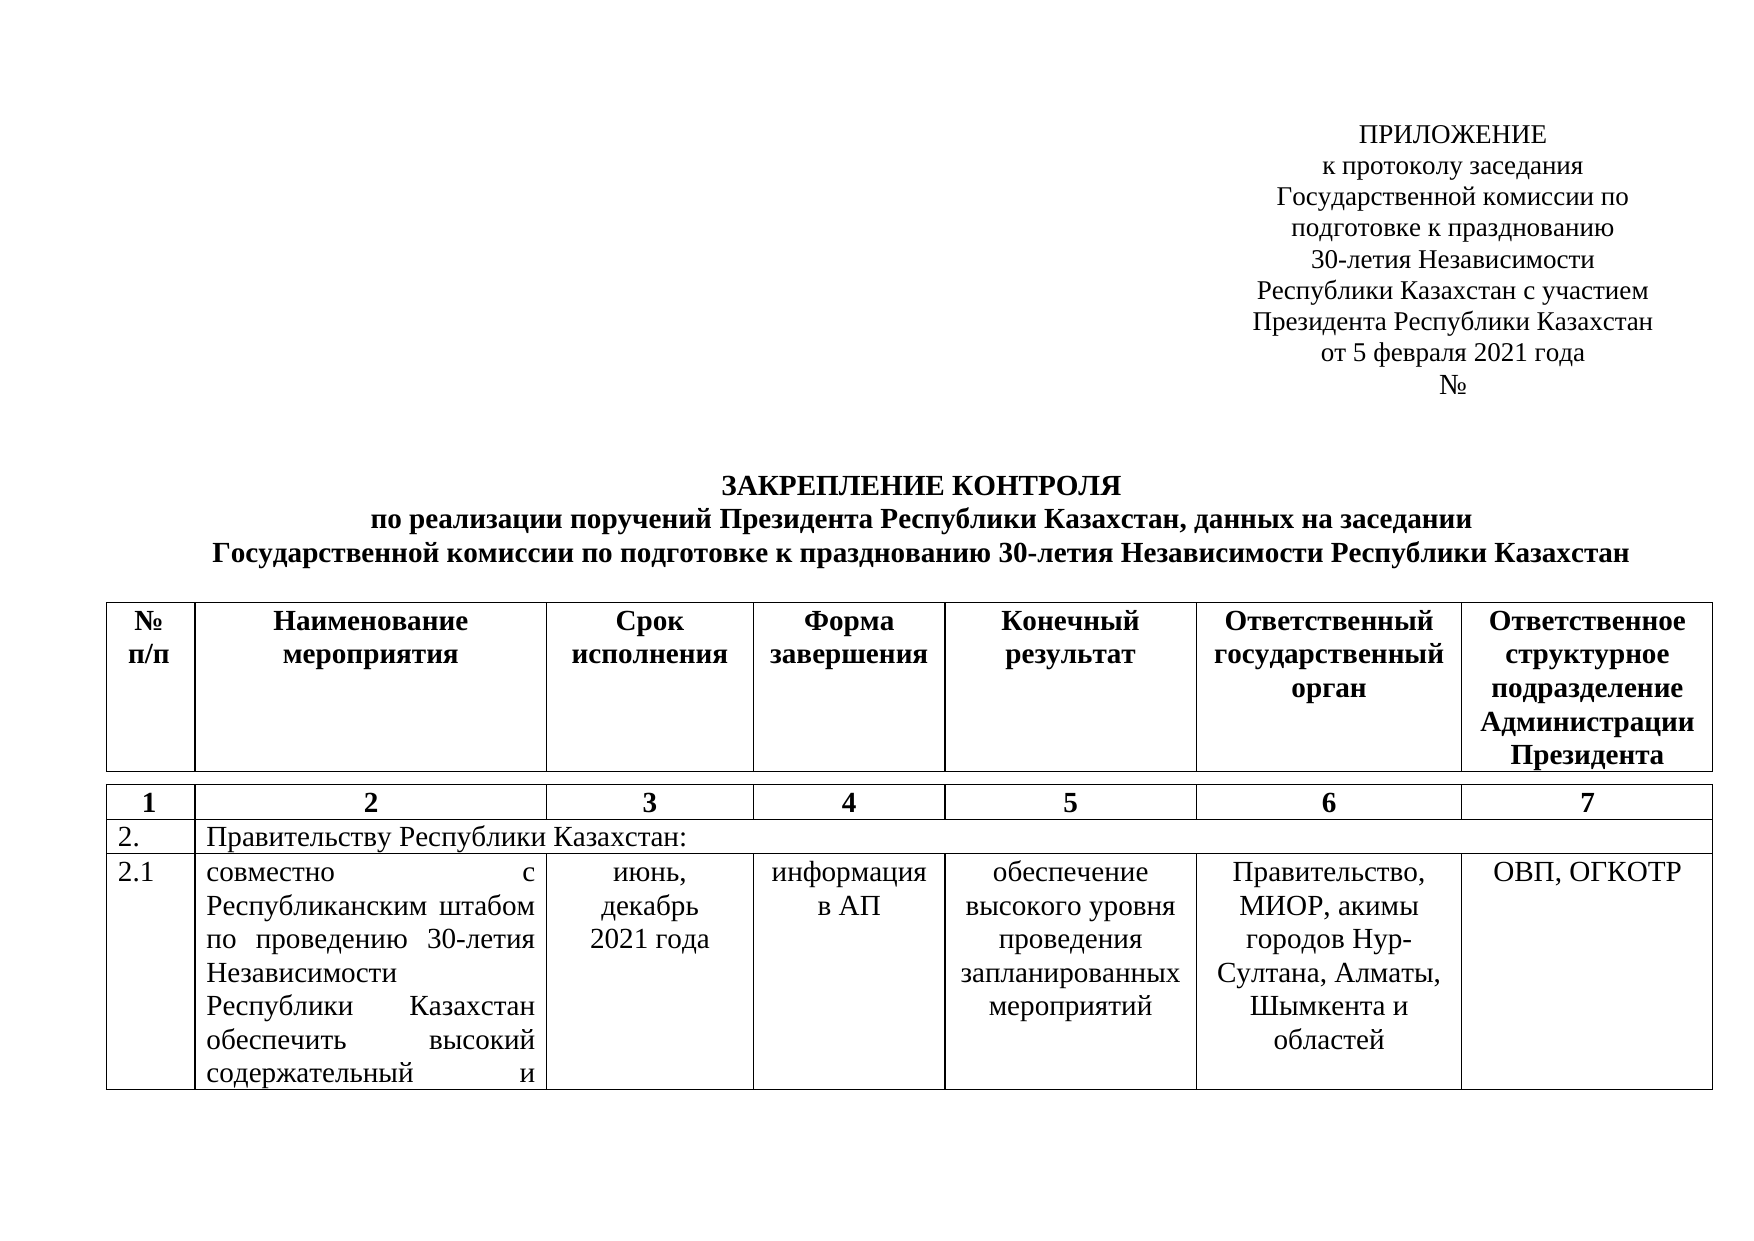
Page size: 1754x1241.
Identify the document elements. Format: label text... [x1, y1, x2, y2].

text Государственной комиссии по подготовке к празднованию 30-летия Независимости Республики Казахстан [177, 535, 1665, 568]
table_header 3 [547, 785, 753, 818]
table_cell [1197, 854, 1461, 1089]
table_header Ответственный государственный орган [1197, 603, 1461, 771]
text ЗАКРЕПЛЕНИЕ КОНТРОЛЯ [177, 468, 1665, 501]
table_header 4 [754, 785, 944, 818]
table_header № п/п [107, 603, 194, 771]
table_header 7 [1462, 785, 1712, 818]
table_cell информация в АП [754, 854, 944, 1089]
table_header Конечный результат [946, 603, 1196, 771]
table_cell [196, 854, 546, 1089]
table_header Форма завершения [754, 603, 944, 771]
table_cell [946, 854, 1196, 1089]
table_header Срок исполнения [547, 603, 753, 771]
table_cell июнь, декабрь 2021 года [547, 854, 753, 1089]
table_cell Правительству Республики Казахстан: [196, 820, 1712, 853]
table_header Наименование мероприятия [196, 603, 546, 771]
text по реализации поручений Президента Республики Казахстан, данных на заседании [177, 501, 1665, 535]
table_header Ответственное структурное подразделение Администрации Президента [1462, 603, 1712, 771]
table_header 6 [1197, 785, 1461, 818]
table_header 5 [946, 785, 1196, 818]
table_cell ОВП, ОГКОТР [1462, 854, 1712, 1089]
text к протоколу заседания Государственной комиссии по подготовке к празднованию 30-летия Независимости Республики Казахстан с участием Президента Республики Казахстан [1240, 149, 1665, 336]
table_cell 2. [107, 820, 194, 853]
table_header 2 [196, 785, 546, 818]
text ПРИЛОЖЕНИЕ [1240, 118, 1665, 149]
table_header 1 [107, 785, 194, 818]
text от 5 февраля 2021 года [1240, 336, 1665, 367]
table_cell 2.1 [107, 854, 194, 1089]
text № [1240, 367, 1665, 401]
